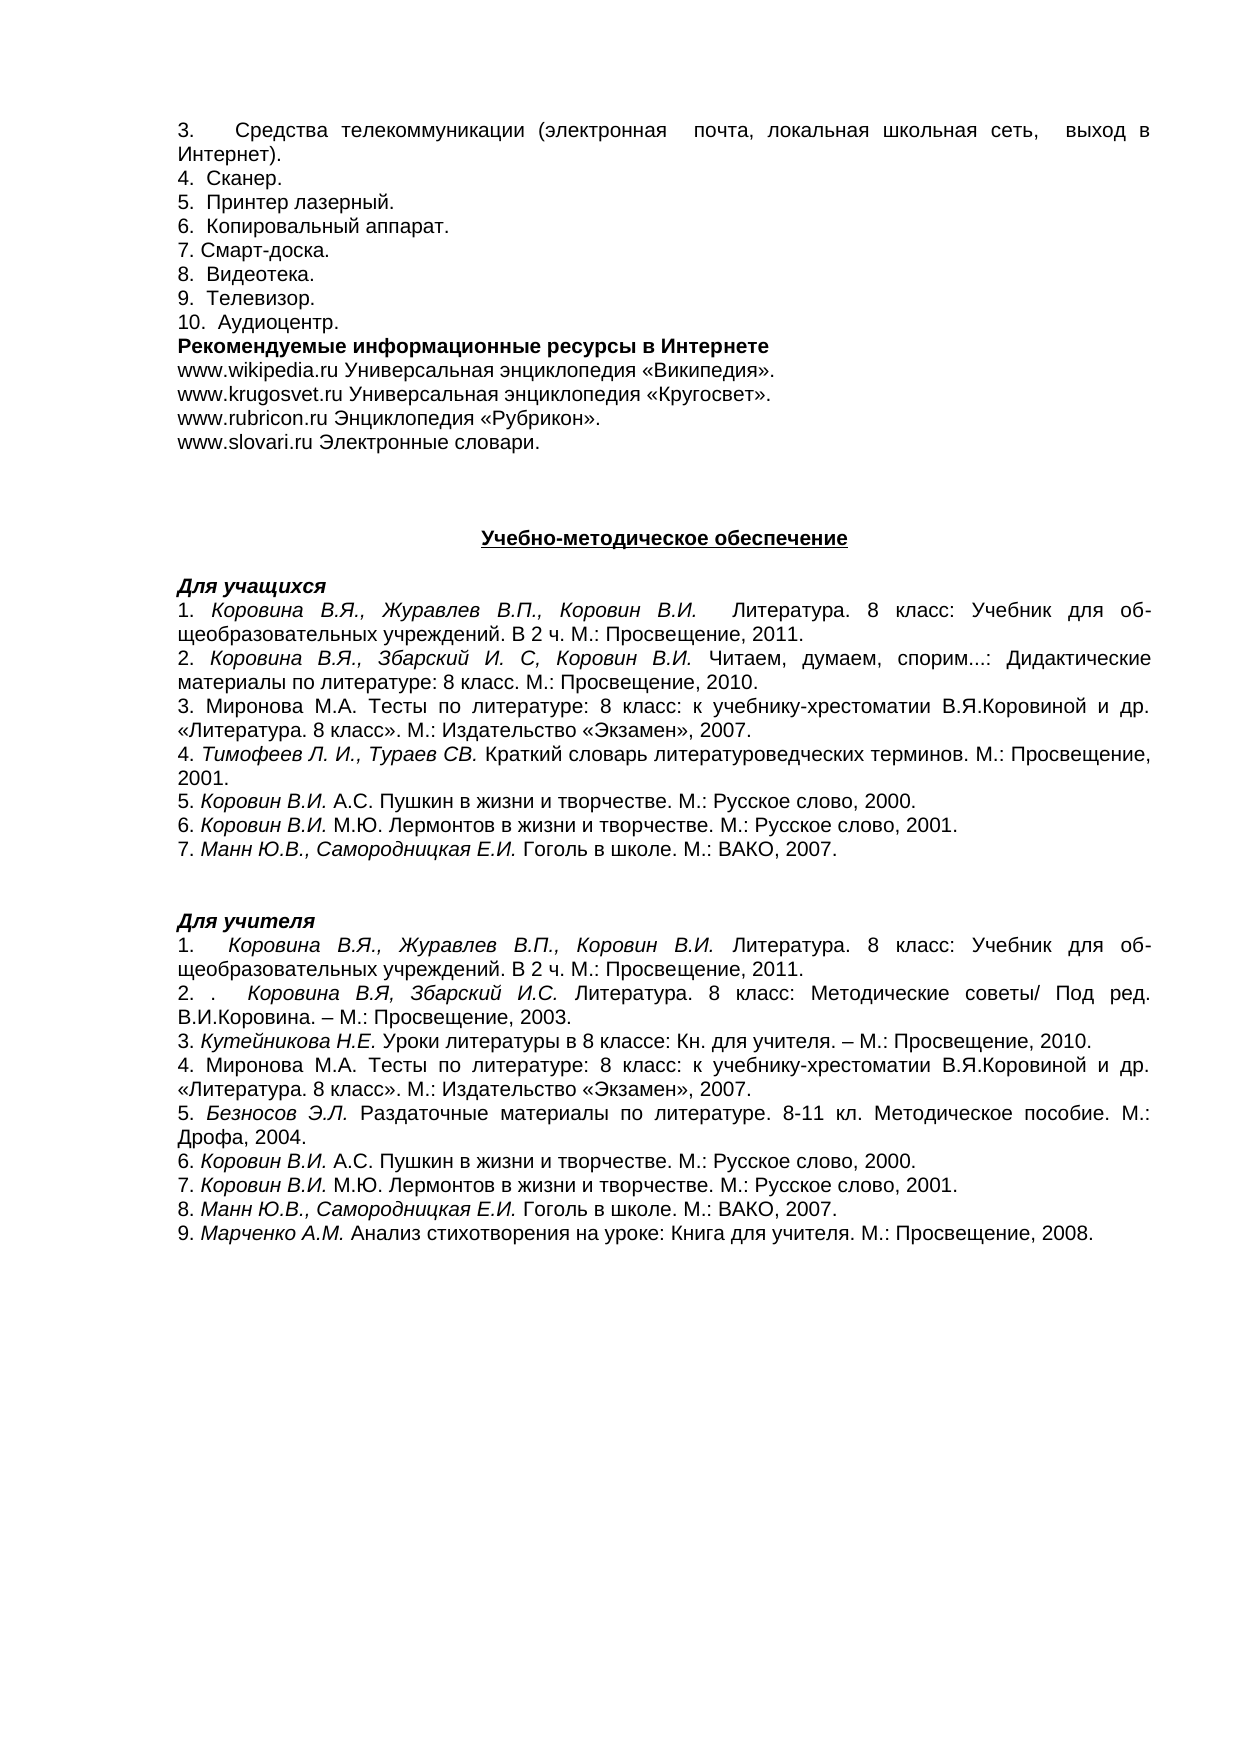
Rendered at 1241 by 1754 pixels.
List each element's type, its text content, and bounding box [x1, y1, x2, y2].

text 2. . Коровина В.Я, Збарский И.С. Литература. 8 класс: Методические советы/ Под ред. В.И.Коровина. – М.: Просвещение, 2003. [177, 981, 1152, 1029]
text 5. Безносов Э.Л. Раздаточные материалы по литературе. 8-11 кл. Методическое пособие. М.: Дрофа, 2004. [177, 1101, 1152, 1149]
text 4. Сканер. [177, 166, 1152, 190]
text www.rubricon.ru Энциклопедия «Рубрикон». [177, 406, 1152, 429]
text Рекомендуемые информационные ресурсы в Интернете [177, 334, 1152, 358]
text 6. Копировальный аппарат. [177, 214, 1152, 238]
text 7. Смарт-доска. [177, 238, 1152, 262]
text www.wikipedia.ru Универсальная энциклопедия «Википедия». [177, 358, 1152, 382]
text www.slovari.ru Электронные словари. [177, 429, 1152, 453]
text 6. Коровин В.И. М.Ю. Лермонтов в жизни и творчестве. М.: Русское слово, 2001. [177, 813, 1152, 837]
text 9. Марченко A.M. Анализ стихотворения на уроке: Книга для учителя. М.: Просвещение, 2008. [177, 1221, 1152, 1244]
text 4. Миронова М.А. Тесты по литературе: 8 класс: к учебнику-хрестоматии В.Я.Коровиной и др. «Литература. 8 класс». М.: Издательство «Экзамен», 2007. [177, 1053, 1152, 1101]
text 8. Видеотека. [177, 262, 1152, 286]
text 3. Кутейникова Н.Е. Уроки литературы в 8 классе: Кн. для учителя. – М.: Просвещение, 2010. [177, 1029, 1152, 1053]
text www.krugosvet.ru Универсальная энциклопедия «Кругосвет». [177, 382, 1152, 406]
text 7. Манн Ю.В., Самородницкая Е.И. Гоголь в школе. М.: ВАКО, 2007. [177, 837, 1152, 861]
text 10. Аудиоцентр. [177, 310, 1152, 334]
text 1. Коровина В.Я., Журавлев В.П., Коровин В.И. Литература. 8 класс: Учебник для общеобразовательных учреждений. В 2 ч. М.: Просвещение, 2011. [177, 598, 1152, 646]
text 6. Коровин В.И. А.С. Пушкин в жизни и творчестве. М.: Русское слово, 2000. [177, 1149, 1152, 1173]
text Учебно-методическое обеспечение [177, 526, 1152, 550]
text 1. Коровина В.Я., Журавлев В.П., Коровин В.И. Литература. 8 класс: Учебник для общеобразовательных учреждений. В 2 ч. М.: Просвещение, 2011. [177, 933, 1152, 981]
text 5. Принтер лазерный. [177, 190, 1152, 214]
text Для учителя [177, 909, 1152, 933]
text 8. Манн Ю.В., Самородницкая Е.И. Гоголь в школе. М.: ВАКО, 2007. [177, 1197, 1152, 1221]
text 7. Коровин В.И. М.Ю. Лермонтов в жизни и творчестве. М.: Русское слово, 2001. [177, 1173, 1152, 1197]
text 4. Тимофеев Л. И., Тураев СВ. Краткий словарь литературоведческих терминов. М.: Просвещение, 2001. [177, 741, 1152, 789]
text 3. Миронова М.А. Тесты по литературе: 8 класс: к учебнику-хрестоматии В.Я.Коровиной и др. «Литература. 8 класс». М.: Издательство «Экзамен», 2007. [177, 693, 1152, 741]
text 5. Коровин В.И. А.С. Пушкин в жизни и творчестве. М.: Русское слово, 2000. [177, 789, 1152, 813]
text 9. Телевизор. [177, 286, 1152, 310]
text Для учащихся [177, 574, 1152, 598]
text 3. Средства телекоммуникации (электронная почта, локальная школьная сеть, выход в Интернет). [177, 118, 1152, 166]
text 2. Коровина В.Я., Збарский И. С, Коровин В.И. Читаем, думаем, спорим...: Дидактические материалы по литературе: 8 класс. М.: Просвещение, 2010. [177, 646, 1152, 693]
